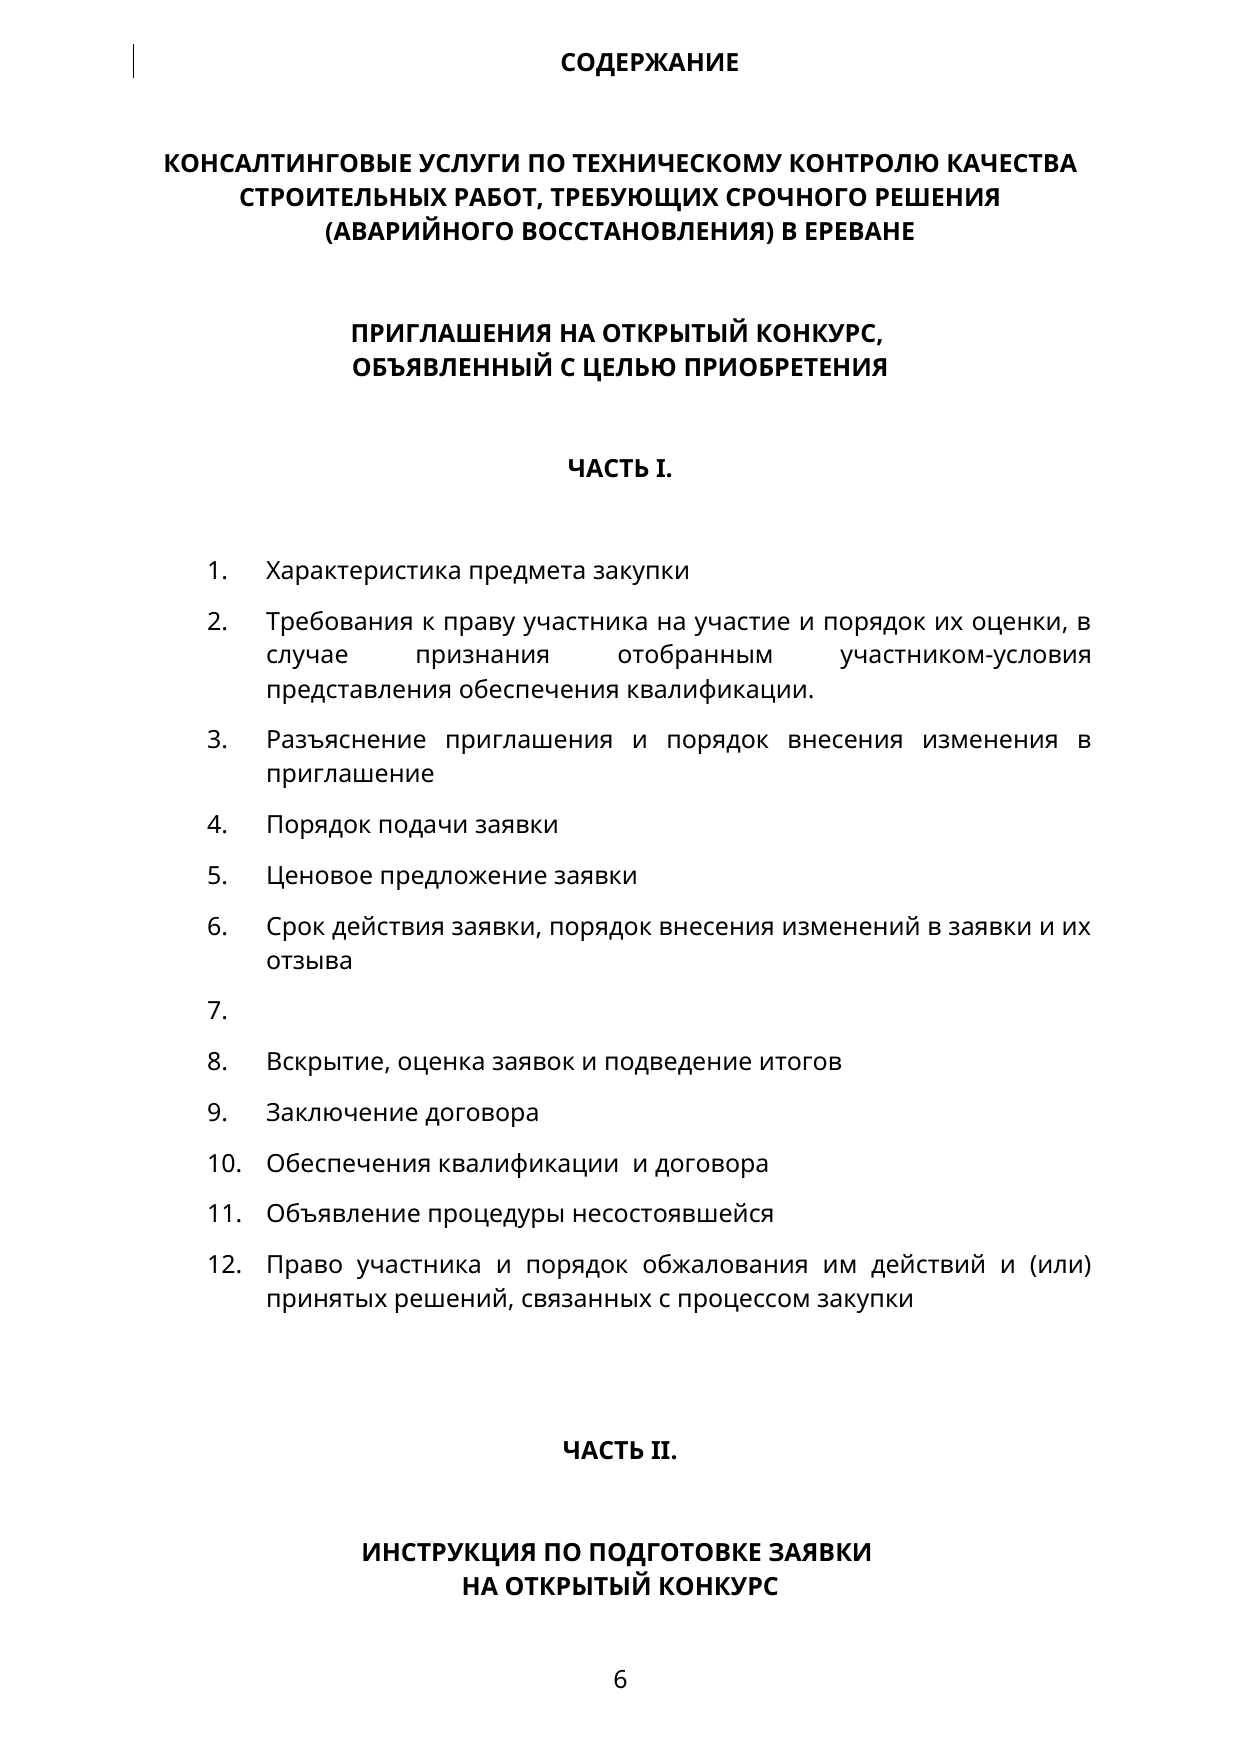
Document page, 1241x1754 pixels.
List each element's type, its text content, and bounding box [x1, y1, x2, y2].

text 4. Порядок подачи заявки [207, 807, 1092, 841]
text 2. Требования к праву участника на участие и порядок их оценки, в случае признания отобранным участником-условия представления обеспечения квалификации. [207, 603, 1092, 705]
text ЧАСТЬ II. [148, 1433, 1092, 1467]
text 5. Ценовое предложение заявки [207, 857, 1092, 892]
text ПРИГЛАШЕНИЯ НА ОТКРЫТЫЙ КОНКУРС, ОБЪЯВЛЕННЫЙ С ЦЕЛЬЮ ПРИОБРЕТЕНИЯ [148, 315, 1092, 383]
text 12. Право участника и порядок обжалования им действий и (или) принятых решений, связанных с процессом закупки [207, 1247, 1092, 1315]
text КОНСАЛТИНГОВЫЕ УСЛУГИ ПО ТЕХНИЧЕСКОМУ КОНТРОЛЮ КАЧЕСТВА СТРОИТЕЛЬНЫХ РАБОТ, ТРЕБУЮЩИХ СРОЧНОГО РЕШЕНИЯ (АВАРИЙНОГО ВОССТАНОВЛЕНИЯ) В ЕРЕВАНЕ [148, 146, 1092, 248]
text СОДЕРЖАНИЕ [148, 44, 1092, 78]
text 10. Обеспечения квалификации и договора [207, 1145, 1092, 1179]
text ЧАСТЬ I. [148, 451, 1092, 485]
text ИНСТРУКЦИЯ ПО ПОДГОТОВКЕ ЗАЯВКИ НА ОТКРЫТЫЙ КОНКУРС [148, 1534, 1092, 1602]
text 9. Заключение договора [207, 1094, 1092, 1128]
text 3. Разъяснение приглашения и порядок внесения изменения в приглашение [207, 722, 1092, 790]
text 1. Характеристика предмета закупки [207, 552, 1092, 586]
text 6. Срок действия заявки, порядок внесения изменений в заявки и их отзыва [207, 908, 1092, 976]
text 11. Объявление процедуры несостоявшейся [207, 1196, 1092, 1230]
text 8. Вскрытие, оценка заявок и подведение итогов [207, 1044, 1092, 1078]
text 7. [207, 993, 1092, 1027]
